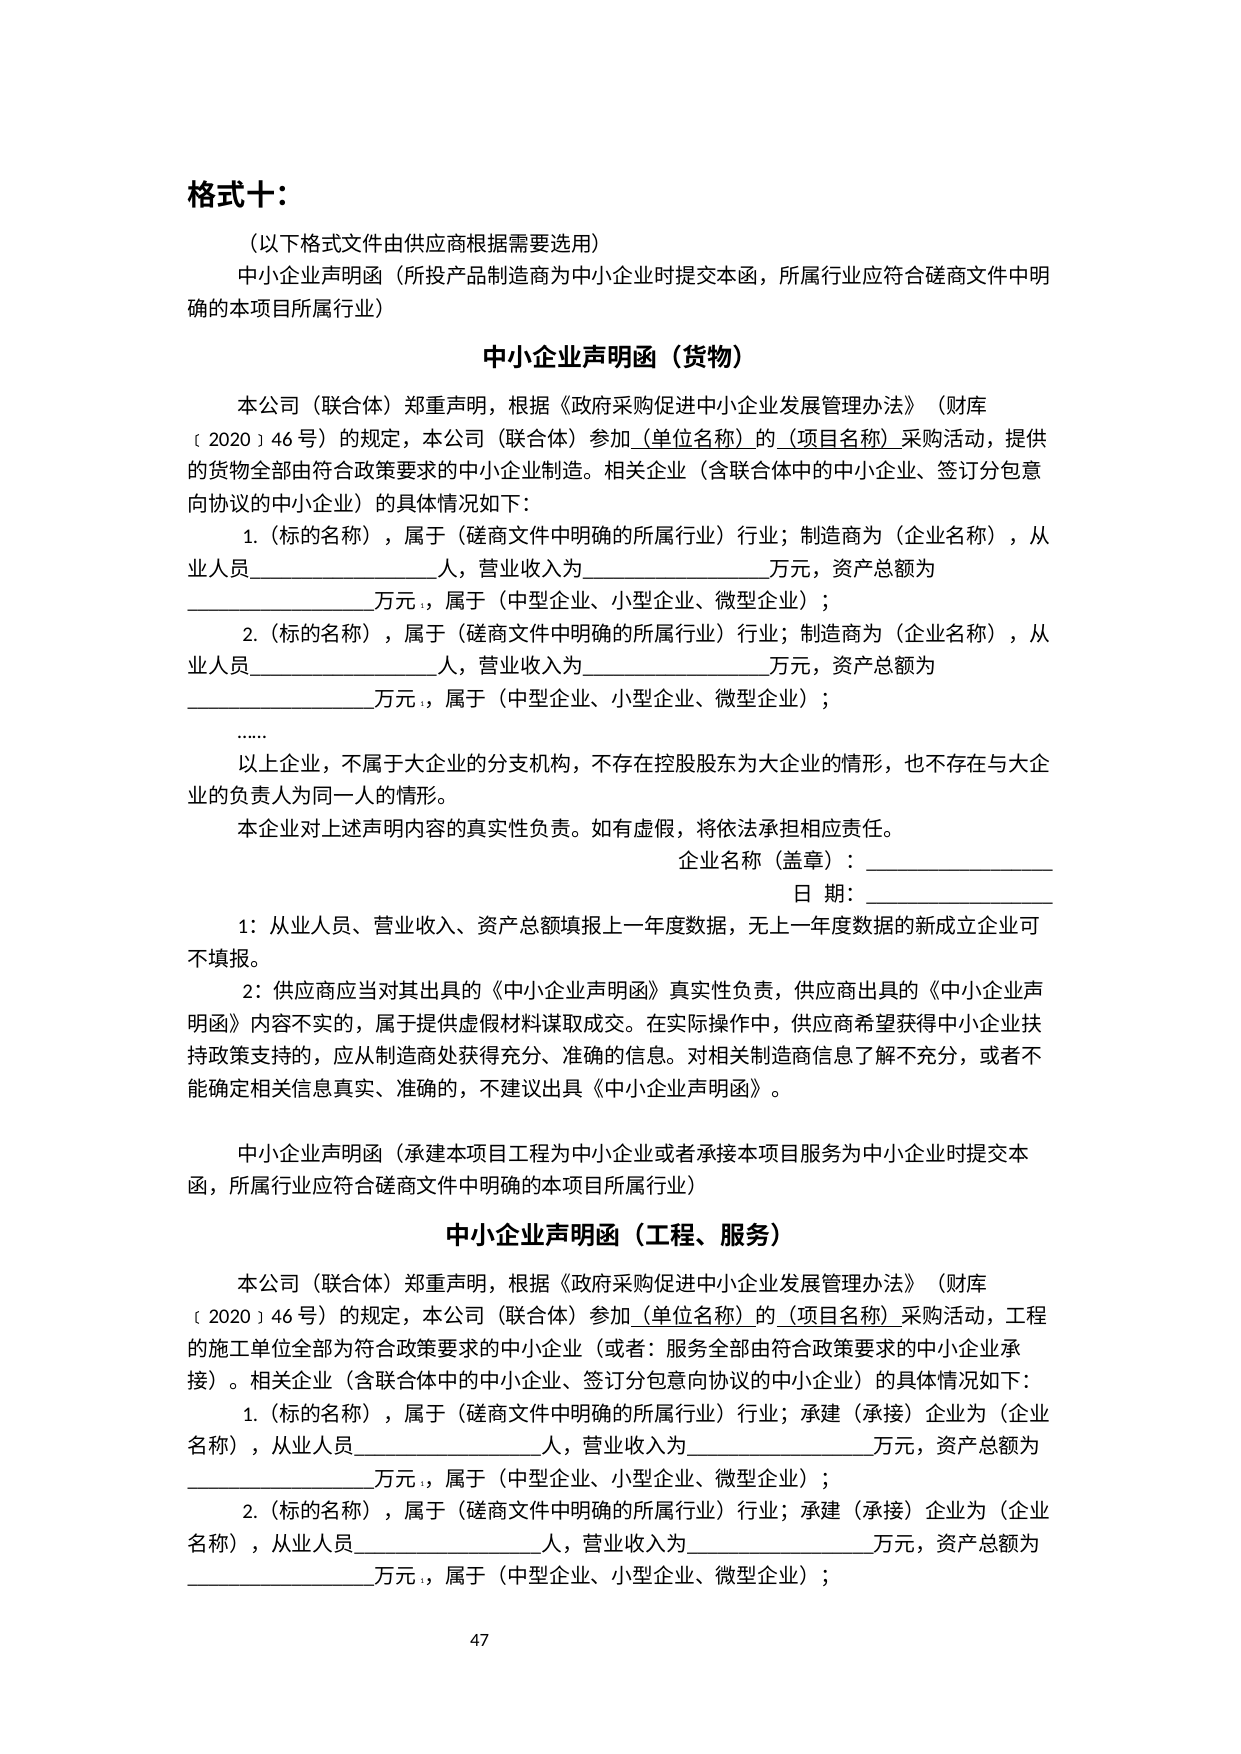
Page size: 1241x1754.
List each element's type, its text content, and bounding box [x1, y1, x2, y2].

text 中小企业声明函（承建本项目工程为中小企业或者承接本项目服务为中小企业时提交本函，所属行业应符合磋商文件中明确的本项目所属行业） [187, 1137, 1053, 1202]
text （以下格式文件由供应商根据需要选用） [187, 227, 1053, 259]
text 2：供应商应当对其出具的《中小企业声明函》真实性负责，供应商出具的《中小企业声明函》内容不实的，属于提供虚假材料谋取成交。在实际操作中，供应商希望获得中小企业扶持政策支持的，应从制造商处获得充分、准确的信息。对相关制造商信息了解不充分，或者不能确定相关信息真实、准确的，不建议出具《中小企业声明函》。 [187, 974, 1053, 1104]
text 中小企业声明函（货物） [187, 324, 1053, 389]
text …… [187, 714, 1053, 747]
text 格式十： [187, 162, 1053, 227]
text 1.（标的名称），属于（磋商文件中明确的所属行业）行业；制造商为（企业名称），从业人员__________________人，营业收入为__________________万元，资产总额为__________________万元1，属于（中型企业、小型企业、微型企业）； [187, 519, 1053, 617]
text 1：从业人员、营业收入、资产总额填报上一年度数据，无上一年度数据的新成立企业可不填报。 [187, 909, 1053, 974]
text 中小企业声明函（所投产品制造商为中小企业时提交本函，所属行业应符合磋商文件中明确的本项目所属行业） [187, 259, 1053, 324]
text 2.（标的名称），属于（磋商文件中明确的所属行业）行业；制造商为（企业名称），从业人员__________________人，营业收入为__________________万元，资产总额为__________________万元1，属于（中型企业、小型企业、微型企业）； [187, 617, 1053, 714]
text 企业名称（盖章）：__________________ [187, 844, 1053, 877]
text 本公司（联合体）郑重声明，根据《政府采购促进中小企业发展管理办法》（财库﹝2020﹞46 号）的规定，本公司（联合体）参加（单位名称）的（项目名称）采购活动，工程的施工单位全部为符合政策要求的中小企业（或者：服务全部由符合政策要求的中小企业承接）。相关企业（含联合体中的中小企业、签订分包意向协议的中小企业）的具体情况如下： [187, 1267, 1053, 1397]
text 以上企业，不属于大企业的分支机构，不存在控股股东为大企业的情形，也不存在与大企业的负责人为同一人的情形。 [187, 747, 1053, 812]
text 日 期：__________________ [187, 877, 1053, 909]
text 中小企业声明函（工程、服务） [187, 1202, 1053, 1267]
text 本公司（联合体）郑重声明，根据《政府采购促进中小企业发展管理办法》（财库﹝2020﹞46 号）的规定，本公司（联合体）参加（单位名称）的（项目名称）采购活动，提供的货物全部由符合政策要求的中小企业制造。相关企业（含联合体中的中小企业、签订分包意向协议的中小企业）的具体情况如下： [187, 389, 1053, 519]
text 本企业对上述声明内容的真实性负责。如有虚假，将依法承担相应责任。 [187, 812, 1053, 844]
text 1.（标的名称），属于（磋商文件中明确的所属行业）行业；承建（承接）企业为（企业名称），从业人员__________________人，营业收入为__________________万元，资产总额为__________________万元1，属于（中型企业、小型企业、微型企业）； [187, 1397, 1053, 1494]
text 2.（标的名称），属于（磋商文件中明确的所属行业）行业；承建（承接）企业为（企业名称），从业人员__________________人，营业收入为__________________万元，资产总额为__________________万元1，属于（中型企业、小型企业、微型企业）； [187, 1494, 1053, 1592]
